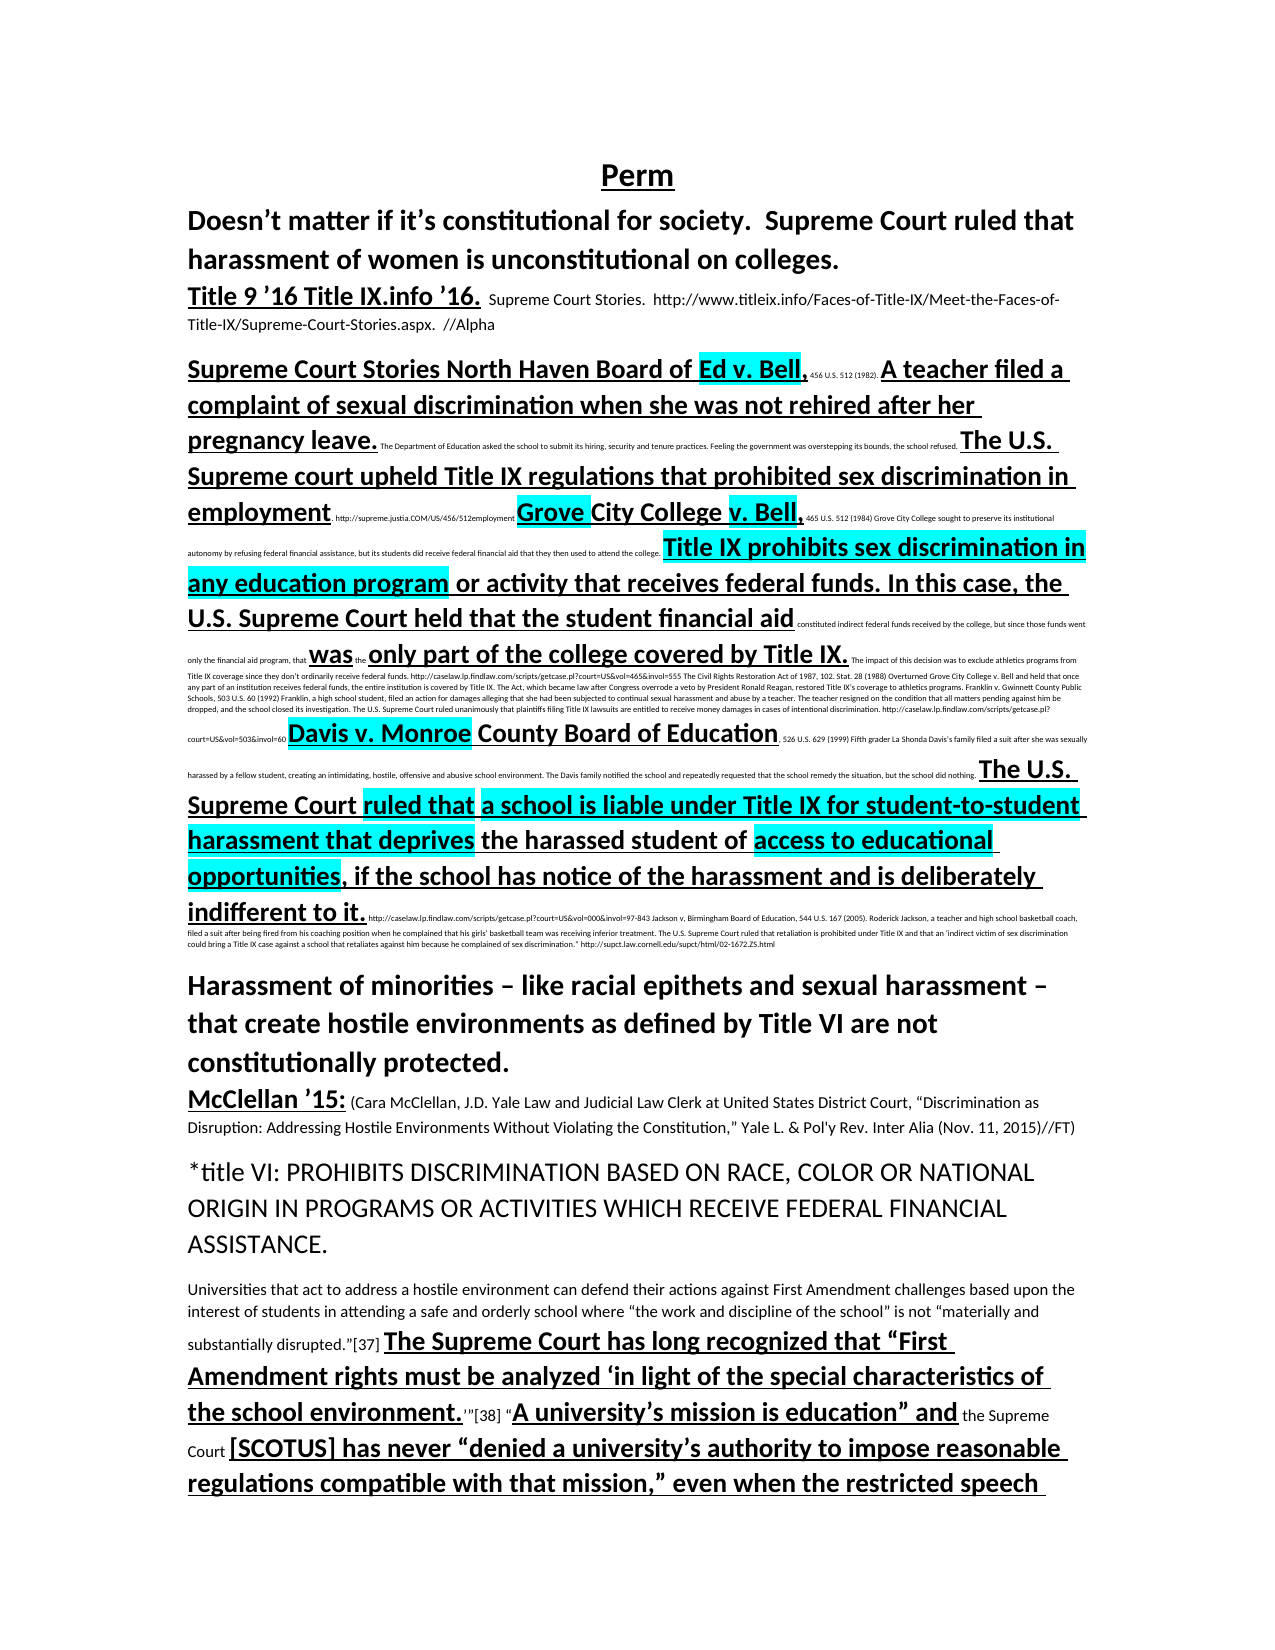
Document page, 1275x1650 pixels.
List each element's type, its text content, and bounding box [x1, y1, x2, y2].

subtitle Doesn’t matter if it’s constitutional for society. Supreme Court ruled that harassment of women is unconstitutional on colleges. [187, 202, 1087, 276]
text McClellan ’15: (Cara McClellan, J.D. Yale Law and Judicial Law Clerk at United States District Court, “Discrimination as Disruption: Addressing Hostile Environments Without Violating the Constitution,” Yale L. & Pol'y Rev. Inter Alia (Nov. 11, 2015)//FT) [187, 1082, 1087, 1137]
subtitle Perm [187, 154, 1087, 195]
text Supreme Court Stories North Haven Board of Ed v. Bell, 456 U.S. 512 (1982). A teacher filed a complaint of sexual discrimination when she was not rehired after her pregnancy leave. The Department of Education asked the school to submit its hiring, security and tenure practices. Feeling the government was overstepping its bounds, the school refused. The U.S. Supreme court upheld Title IX regulations that prohibited sex discrimination in employment. http://supreme.justia.COM/US/456/512employment Grove City College v. Bell, 465 U.S. 512 (1984) Grove City College sought to preserve its institutional autonomy by refusing federal financial assistance, but its students did receive federal financial aid that they then used to attend the college. Title IX prohibits sex discrimination in any education program or activity that receives federal funds. In this case, the U.S. Supreme Court held that the student financial aid constituted indirect federal funds received by the college, but since those funds went only the financial aid program, that was the only part of the college covered by Title IX. The impact of this decision was to exclude athletics programs from Title IX coverage since they don’t ordinarily receive federal funds. http://caselaw.lp.findlaw.com/scripts/getcase.pl?court=US&vol=465&invol=555 The Civil Rights Restoration Act of 1987, 102. Stat. 28 (1988) Overturned Grove City College v. Bell and held that once any part of an institution receives federal funds, the entire institution is covered by Title IX. The Act, which became law after Congress overrode a veto by President Ronald Reagan, restored Title IX’s coverage to athletics programs. Franklin v. Gwinnett County Public Schools, 503 U.S. 60 (1992) Franklin, a high school student, filed an action for damages alleging that she had been subjected to continual sexual harassment and abuse by a teacher. The teacher resigned on the condition that all matters pending against him be dropped, and the school closed its investigation. The U.S. Supreme Court ruled unanimously that plaintiffs filing Title IX lawsuits are entitled to receive money damages in cases of intentional discrimination. http://caselaw.lp.findlaw.com/scripts/getcase.pl?court=US&vol=503&invol=60 Davis v. Monroe County Board of Education, 526 U.S. 629 (1999) Fifth grader La Shonda Davis’s family filed a suit after she was sexually harassed by a fellow student, creating an intimidating, hostile, offensive and abusive school environment. The Davis family notified the school and repeatedly requested that the school remedy the situation, but the school did nothing. The U.S. Supreme Court ruled that a school is liable under Title IX for student-to-student harassment that deprives the harassed student of access to educational opportunities, if the school has notice of the harassment and is deliberately indifferent to it. http://caselaw.lp.findlaw.com/scripts/getcase.pl?court=US&vol=000&invol=97-843 Jackson v, Birmingham Board of Education, 544 U.S. 167 (2005). Roderick Jackson, a teacher and high school basketball coach, filed a suit after being fired from his coaching position when he complained that his girls’ basketball team was receiving inferior treatment. The U.S. Supreme Court ruled that retaliation is prohibited under Title IX and that an ‘indirect victim of sex discrimination could bring a Title IX case against a school that retaliates against him because he complained of sex discrimination.” http://supct.law.cornell.edu/supct/html/02-1672.ZS.html [187, 352, 1087, 816]
text *title VI: PROHIBITS DISCRIMINATION BASED ON RACE, COLOR OR NATIONAL ORIGIN IN PROGRAMS OR ACTIVITIES WHICH RECEIVE FEDERAL FINANCIAL ASSISTANCE. [187, 1156, 1087, 1260]
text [187, 1279, 1087, 1499]
text Title 9 ’16 Title IX.info ’16. Supreme Court Stories. http://www.titleix.info/Faces-of-Title-IX/Meet-the-Faces-of-Title-IX/Supreme-Court-Stories.aspx. //Alpha [187, 279, 1087, 334]
subtitle Harassment of minorities – like racial epithets and sexual harassment – that create hostile environments as defined by Title VI are not constitutionally protected. [187, 967, 1087, 1079]
